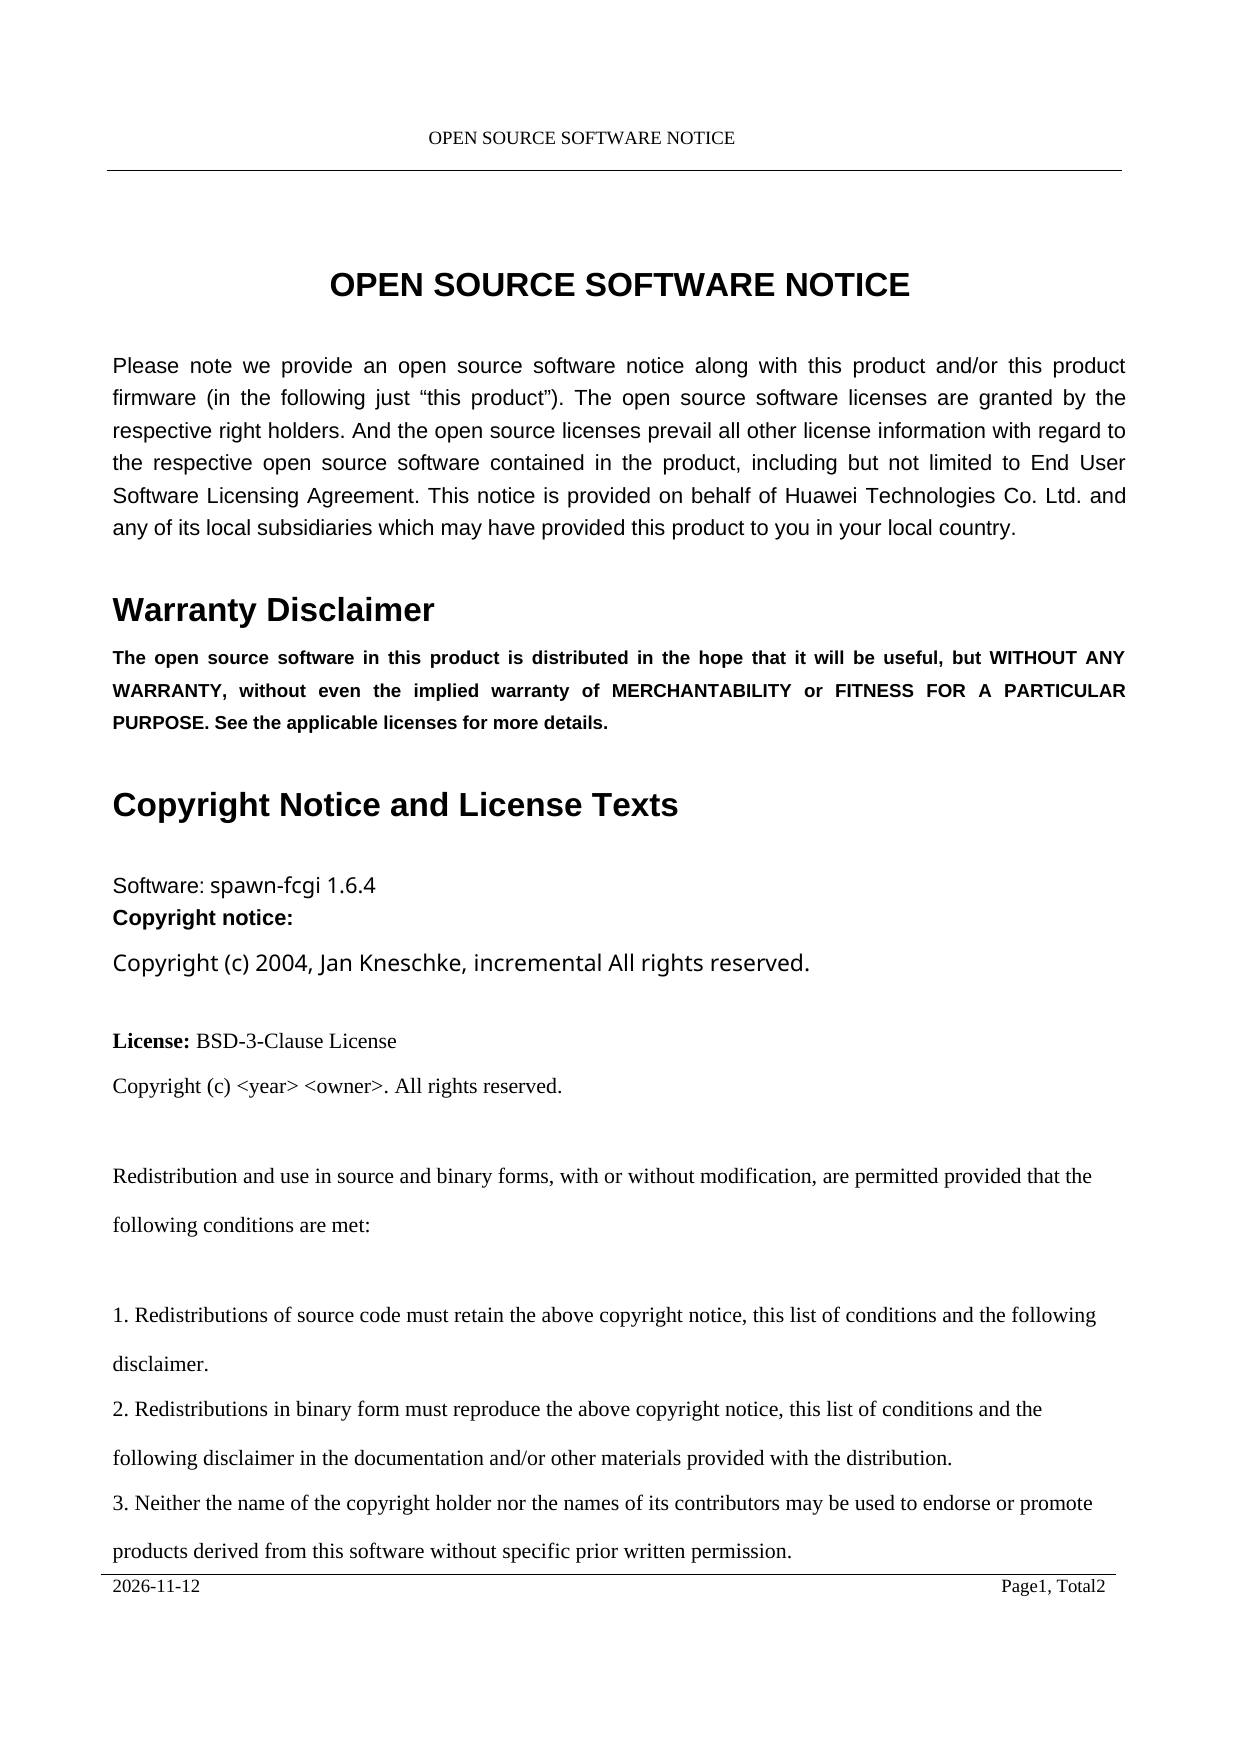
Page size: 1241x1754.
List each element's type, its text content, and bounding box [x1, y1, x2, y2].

text Please note we provide an open source software notice along with this product and/or this product firmware (in the following just “this product”). The open source software licenses are granted by the respective right holders. And the open source licenses prevail all other license information with regard to the respective open source software contained in the product, including but not limited to End User Software Licensing Agreement. This notice is provided on behalf of Huawei Technologies Co. Ltd. and any of its local subsidiaries which may have provided this product to you in your local country. [112, 349, 1128, 544]
text Software: spawn-fcgi 1.6.4 [112, 869, 1128, 901]
text Copyright (c) 2004, Jan Kneschke, incremental All rights reserved. [112, 947, 1128, 979]
text Copyright notice: [112, 901, 1128, 934]
text Redistribution and use in source and binary forms, with or without modification, are permitted provided that the following conditions are met: [112, 1159, 1128, 1241]
text Copyright (c) <year> <owner>. All rights reserved. [112, 1069, 1128, 1102]
text OPEN SOURCE SOFTWARE NOTICE [112, 251, 1128, 316]
text 2. Redistributions in binary form must reproduce the above copyright notice, this list of conditions and the following disclaimer in the documentation and/or other materials provided with the distribution. [112, 1392, 1128, 1473]
text 1. Redistributions of source code must retain the above copyright notice, this list of conditions and the following disclaimer. [112, 1298, 1128, 1380]
text License: BSD-3-Clause License [112, 1024, 1128, 1057]
text Warranty Disclaimer [112, 576, 1128, 641]
text Copyright Notice and License Texts [112, 771, 1128, 836]
text The open source software in this product is distributed in the hope that it will be useful, but WITHOUT ANY WARRANTY, without even the implied warranty of MERCHANTABILITY or FITNESS FOR A PARTICULAR PURPOSE. See the applicable licenses for more details. [112, 641, 1128, 739]
text 3. Neither the name of the copyright holder nor the names of its contributors may be used to endorse or promote products derived from this software without specific prior written permission. [112, 1486, 1128, 1567]
